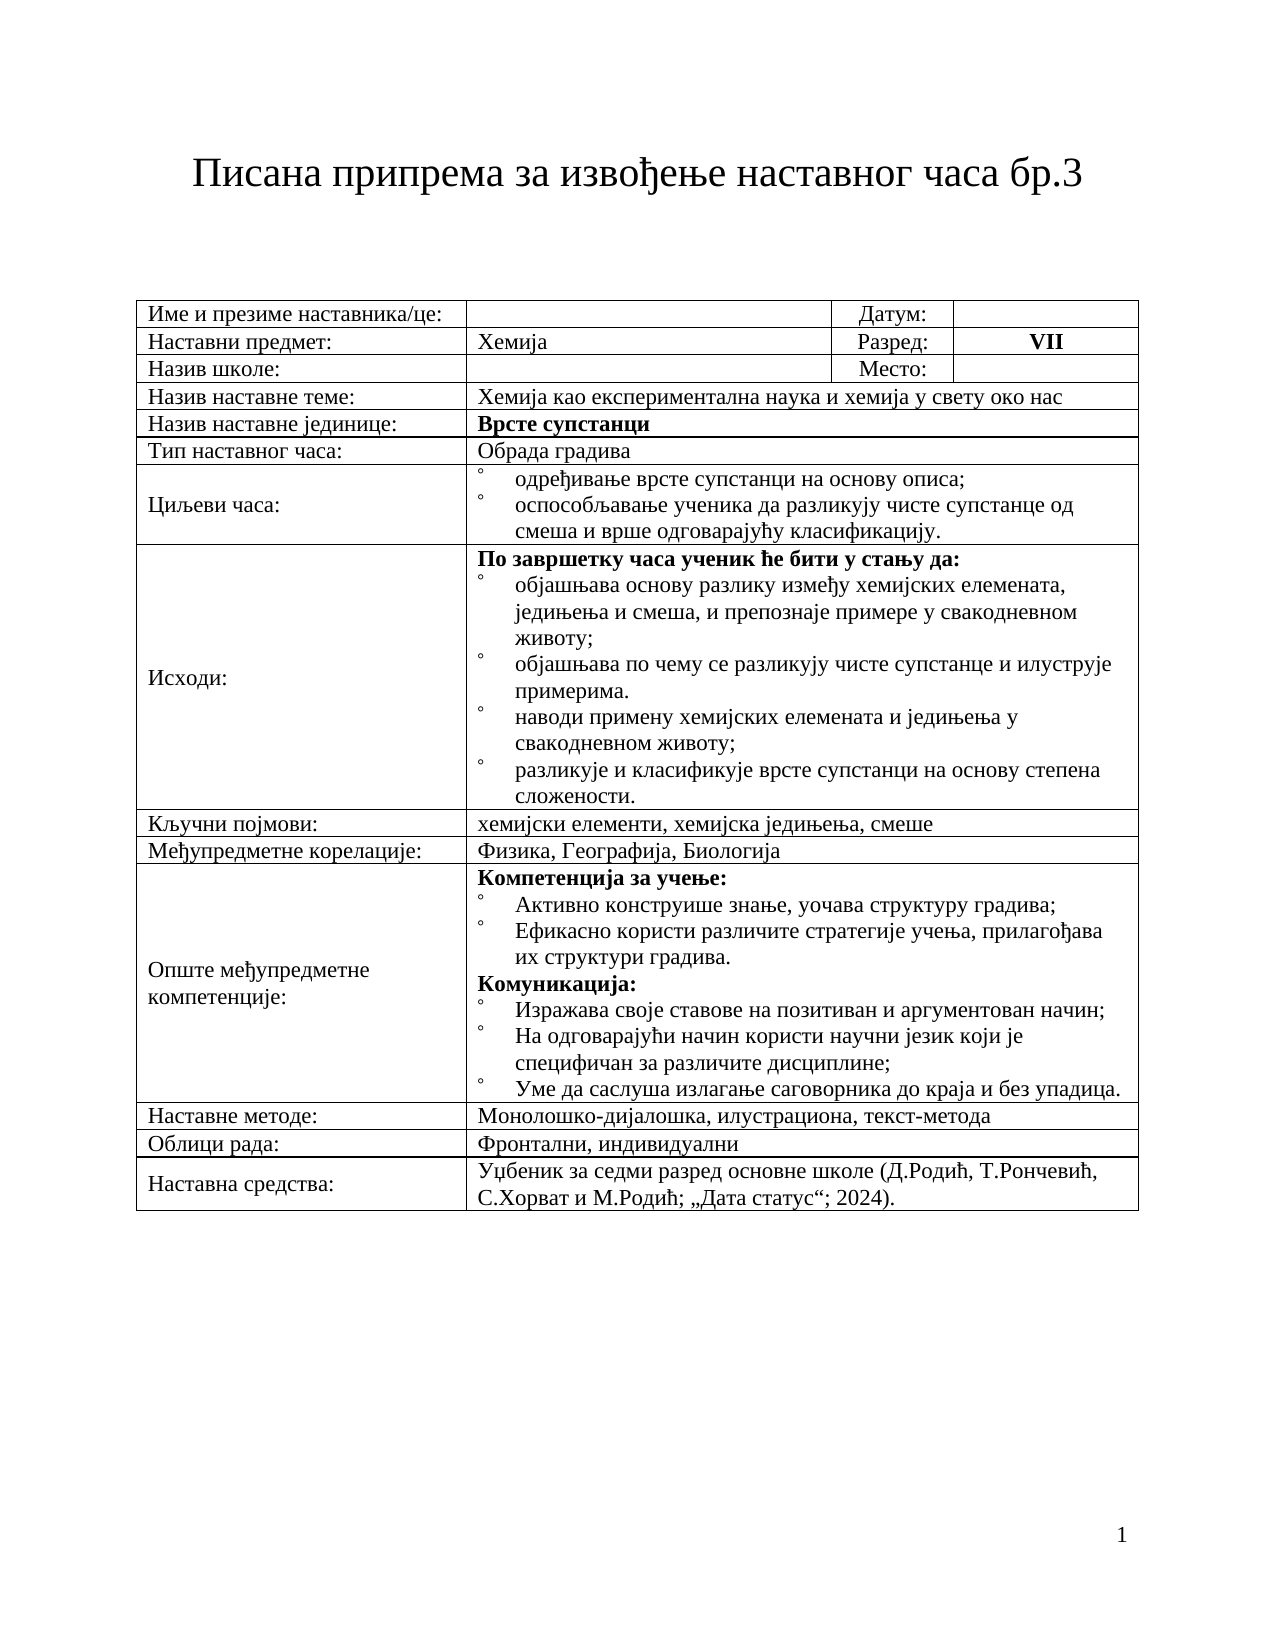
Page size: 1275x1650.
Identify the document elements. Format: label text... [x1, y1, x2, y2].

table_cell Назив наставне теме: [137, 383, 466, 409]
table_cell Физика, Географија, Биологија [467, 837, 1138, 863]
table_cell Тип наставног часа: [137, 438, 466, 464]
table_cell Уџбеник за седми разред основне школе (Д.Родић, Т.Рончевић, С.Хорват и М.Родић; „Дата статус“; 2024). [467, 1158, 1138, 1210]
table_cell Хемија као експериментална наука и хемија у свету око нас [467, 383, 1138, 409]
table_cell Опште међупредметне компетенције: [137, 864, 466, 1102]
table_cell [954, 355, 1138, 382]
table_header [954, 301, 1138, 327]
table_cell Наставна средства: [137, 1158, 466, 1210]
table_cell Циљеви часа: [137, 465, 466, 544]
table_cell По завршетку часа ученик ће бити у стању да: објашњава основу разлику између хемијских елемената, једињења и смеша, и препознаје примере у свакодневном животу; објашњава по чему се разликују чисте супстанце и илуструје примерима. наводи примену хемијских елемената и једињења у свакодневном животу; разликује и класификује врсте супстанци на основу степена сложености. [467, 545, 1138, 808]
table_cell Облици рада: [137, 1130, 466, 1156]
table_header Датум: [832, 301, 953, 327]
table_cell Обрада градива [467, 438, 1138, 464]
table_cell [467, 355, 831, 382]
table_cell Фронтални, индивидуални [467, 1130, 1138, 1156]
table_cell VII [954, 328, 1138, 354]
text Писана припрема за извођење наставног часа бр.3 [148, 148, 1127, 196]
table_cell Наставни предмет: [137, 328, 466, 354]
table_cell Врсте супстанци [467, 410, 1138, 436]
table_cell Наставне методе: [137, 1103, 466, 1129]
table_cell одређивање врсте супстанци на основу описа; оспособљавање ученика да разликују чисте супстанце од смеша и вршe одговарајућу класификацију. [467, 465, 1138, 544]
table_cell Назив наставне јединице: [137, 410, 466, 436]
table_cell Место: [832, 355, 953, 382]
table_header Име и презиме наставника/це: [137, 301, 466, 327]
table_cell Кључни појмови: [137, 810, 466, 836]
table_cell хемијски елементи, хемијска једињења, смеше [467, 810, 1138, 836]
table_header [467, 301, 831, 327]
table_cell Монолошко-дијалошка, илустрациона, текст-метода [467, 1103, 1138, 1129]
table_cell Разред: [832, 328, 953, 354]
table_cell Хемија [467, 328, 831, 354]
table_cell Назив школе: [137, 355, 466, 382]
table_cell Компетенција за учење: Активно конструише знање, уочава структуру градива; Ефикасно користи различите стратегије учења, прилагођава их структури градива. Комуникација: Изражава своје ставове на позитиван и аргументован начин; На одговарајући начин користи научни језик који је специфичан за различите дисциплине; Уме да саслуша излагање саговорника до краја и без упадица. [467, 864, 1138, 1102]
table_cell Исходи: [137, 545, 466, 808]
table_cell Међупредметне корелације: [137, 837, 466, 863]
